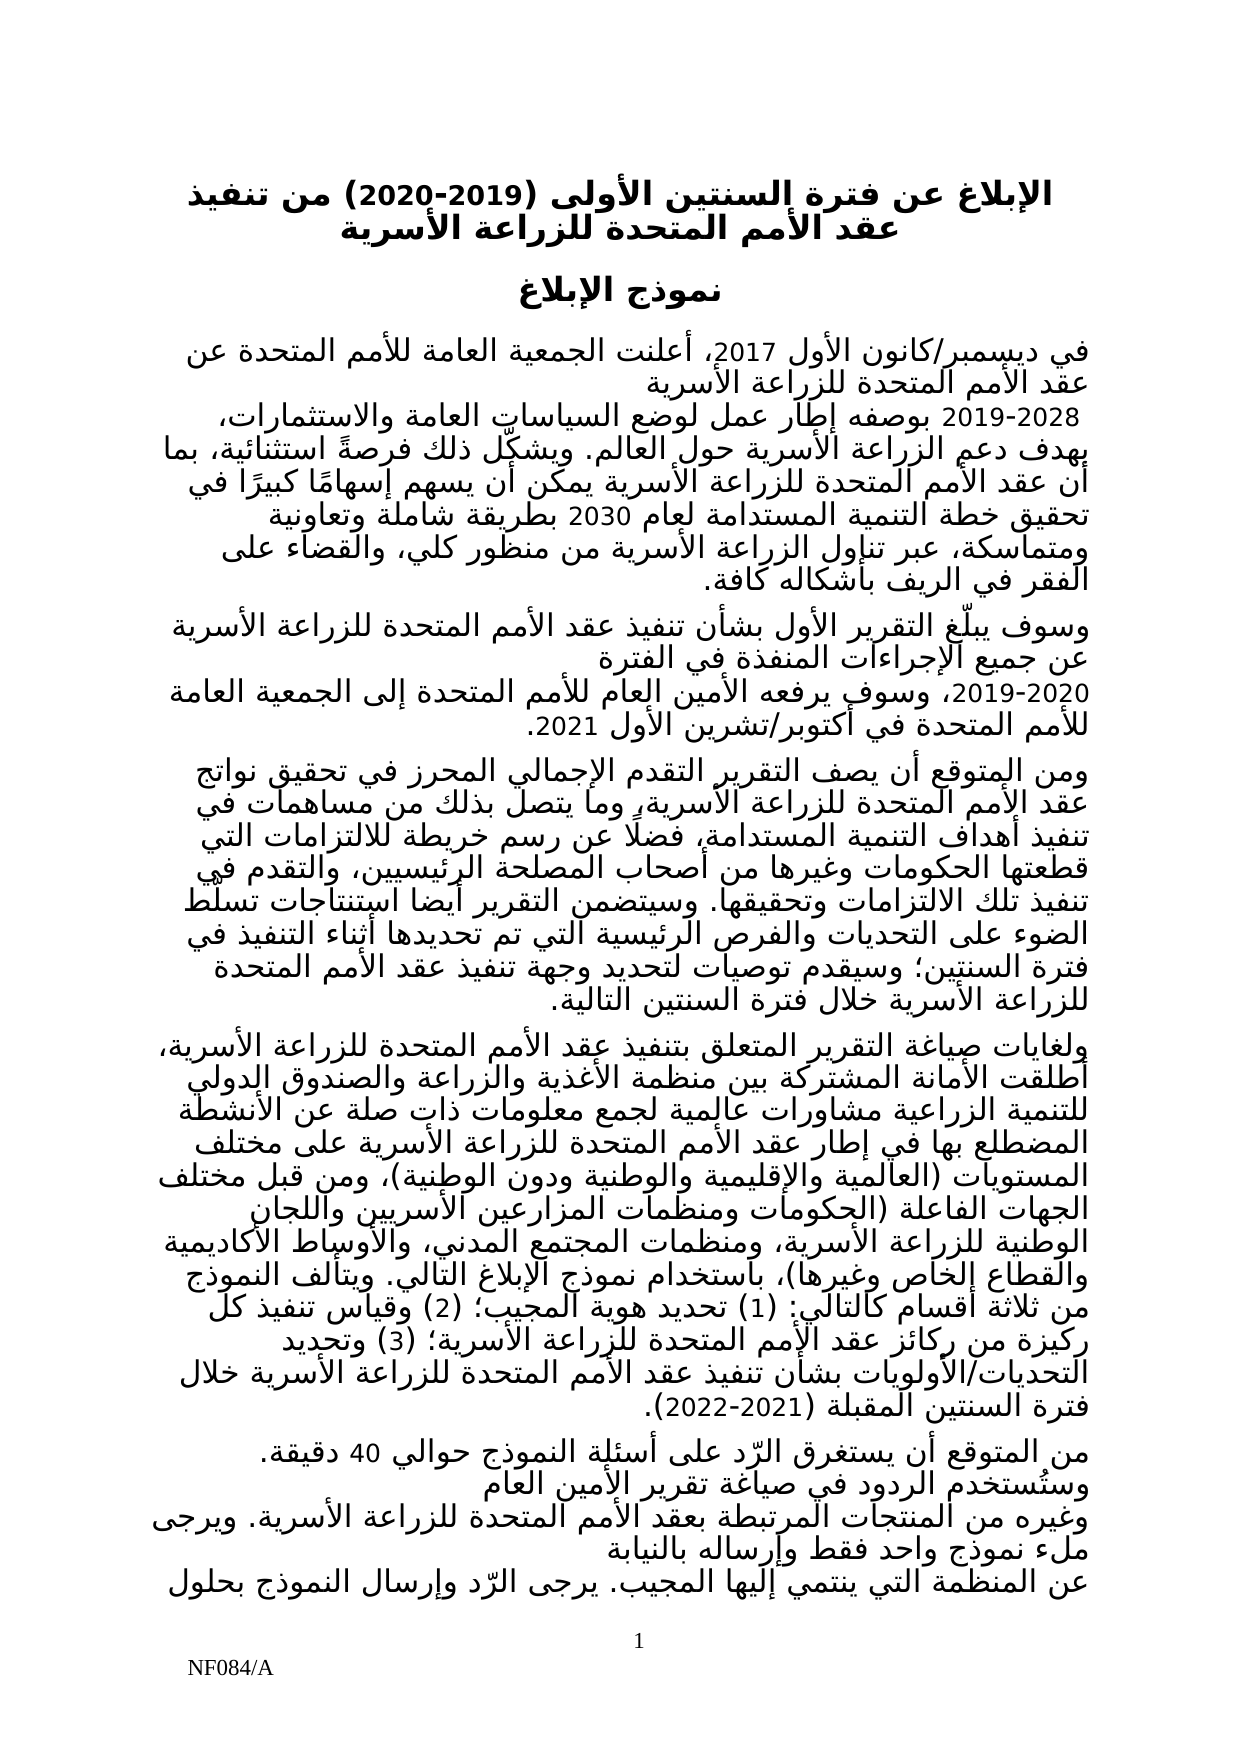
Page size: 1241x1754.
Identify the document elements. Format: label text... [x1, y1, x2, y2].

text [150, 1436, 1090, 1600]
text ومن المتوقع أن يصف التقرير التقدم الإجمالي المحرز في تحقيق نواتج عقد الأمم المتحدة للزراعة الأسرية، وما يتصل بذلك من مساهمات في تنفيذ أهداف التنمية المستدامة، فضلًا عن رسم خريطة للالتزامات التي قطعتها الحكومات وغيرها من أصحاب المصلحة الرئيسيين، والتقدم في تنفيذ تلك الالتزامات وتحقيقها. وسيتضمن التقرير أيضا استنتاجات تسلّط الضوء على التحديات والفرص الرئيسية التي تم تحديدها أثناء التنفيذ في فترة السنتين؛ وسيقدم توصيات لتحديد وجهة تنفيذ عقد الأمم المتحدة للزراعة الأسرية خلال فترة السنتين التالية. [150, 755, 1090, 1017]
text وسوف يبلّغ التقرير الأول بشأن تنفيذ عقد الأمم المتحدة للزراعة الأسرية عن جميع الإجراءات المنفذة في الفترة 2019-2020، وسوف يرفعه الأمين العام للأمم المتحدة إلى الجمعية العامة للأمم المتحدة في أكتوبر/تشرين الأول 2021. [150, 611, 1090, 742]
text الإبلاغ عن فترة السنتين الأولى (2019-2020) من تنفيذ عقد الأمم المتحدة للزراعة الأسرية [150, 177, 1090, 247]
text ولغايات صياغة التقرير المتعلق بتنفيذ عقد الأمم المتحدة للزراعة الأسرية، أطلقت الأمانة المشتركة بين منظمة الأغذية والزراعة والصندوق الدولي للتنمية الزراعية مشاورات عالمية لجمع معلومات ذات صلة عن الأنشطة المضطلع بها في إطار عقد الأمم المتحدة للزراعة الأسرية على مختلف المستويات (العالمية والإقليمية والوطنية ودون الوطنية)، ومن قبل مختلف الجهات الفاعلة (الحكومات ومنظمات المزارعين الأسريين واللجان الوطنية للزراعة الأسرية، ومنظمات المجتمع المدني، والأوساط الأكاديمية والقطاع الخاص وغيرها)، باستخدام نموذج الإبلاغ التالي. ويتألف النموذج من ثلاثة أقسام كالتالي: (1) تحديد هوية المجيب؛ (2) وقياس تنفيذ كل ركيزة من ركائز عقد الأمم المتحدة للزراعة الأسرية؛ (3) وتحديد التحديات/الأولويات بشأن تنفيذ عقد الأمم المتحدة للزراعة الأسرية خلال فترة السنتين المقبلة (2021-2022). [150, 1030, 1090, 1423]
text نموذج الإبلاغ [150, 274, 1090, 309]
text في ديسمبر/كانون الأول 2017، أعلنت الجمعية العامة للأمم المتحدة عن عقد الأمم المتحدة للزراعة الأسرية 2019-2028 بوصفه إطار عمل لوضع السياسات العامة والاستثمارات، بهدف دعم الزراعة الأسرية حول العالم. ويشكّل ذلك فرصةً استثنائية، بما أن عقد الأمم المتحدة للزراعة الأسرية يمكن أن يسهم إسهامًا كبيرًا في تحقيق خطة التنمية المستدامة لعام 2030 بطريقة شاملة وتعاونية ومتماسكة، عبر تناول الزراعة الأسرية من منظور كلي، والقضاء على الفقر في الريف بأشكاله كافة. [150, 336, 1090, 598]
